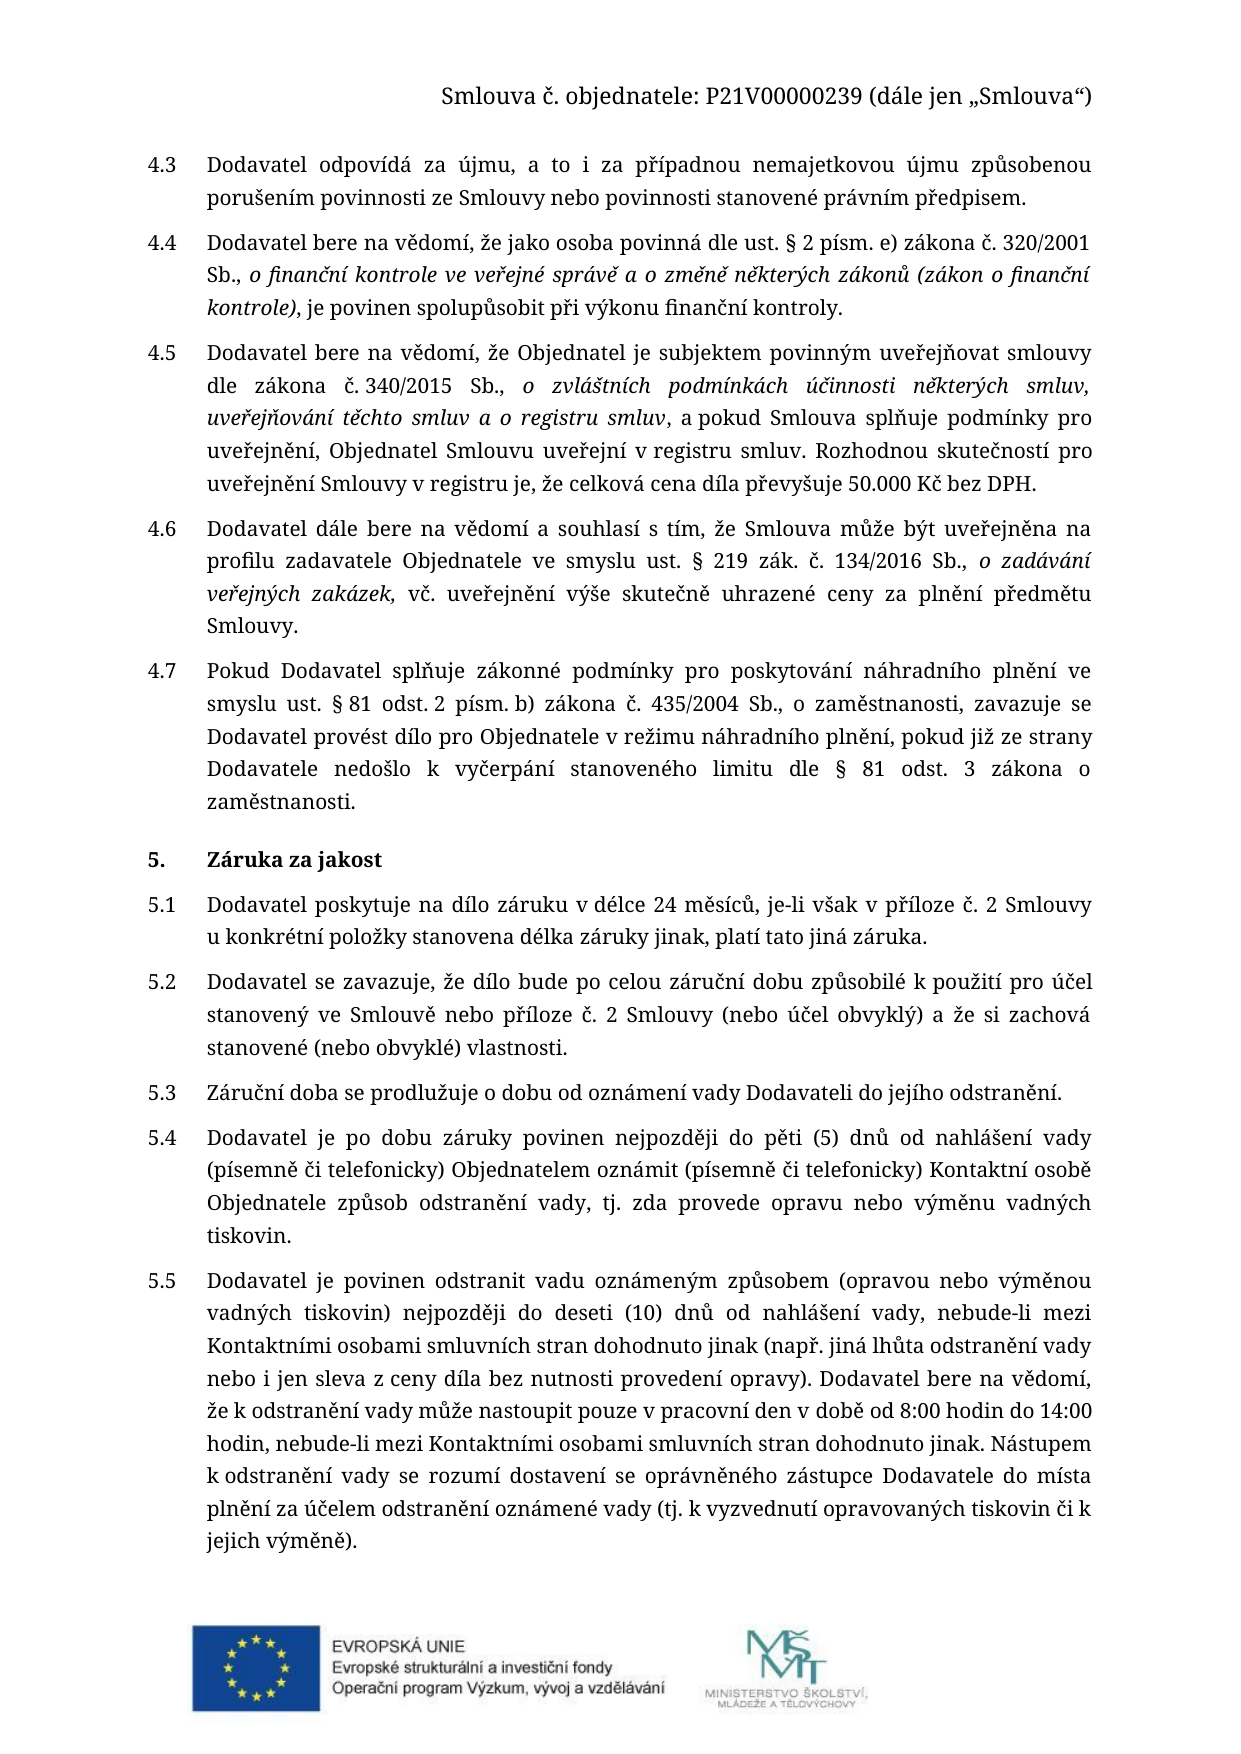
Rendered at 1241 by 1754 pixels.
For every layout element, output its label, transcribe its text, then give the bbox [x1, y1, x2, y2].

list Pokud Dodavatel splňuje zákonné podmínky pro poskytování náhradního plnění ve smyslu ust. § 81 odst. 2 písm. b) zákona č. 435/2004 Sb., o zaměstnanosti, zavazuje se Dodavatel provést dílo pro Objednatele v režimu náhradního plnění, pokud již ze strany Dodavatele nedošlo k vyčerpání stanoveného limitu dle § 81 odst. 3 zákona o zaměstnanosti. [148, 657, 1093, 816]
list Dodavatel poskytuje na dílo záruku v délce 24 měsíců, je-li však v příloze č. 2 Smlouvy u konkrétní položky stanovena délka záruky jinak, platí tato jiná záruka. [148, 890, 1093, 951]
list Dodavatel odpovídá za újmu, a to i za případnou nemajetkovou újmu způsobenou porušením povinnosti ze Smlouvy nebo povinnosti stanovené právním předpisem. [148, 150, 1093, 211]
list Dodavatel je po dobu záruky povinen nejpozději do pěti (5) dnů od nahlášení vady (písemně či telefonicky) Objednatelem oznámit (písemně či telefonicky) Kontaktní osobě Objednatele způsob odstranění vady, tj. zda provede opravu nebo výměnu vadných tiskovin. [148, 1123, 1093, 1249]
list Dodavatel bere na vědomí, že Objednatel je subjektem povinným uveřejňovat smlouvy dle zákona č. 340/2015 Sb., o zvláštních podmínkách účinnosti některých smluv, uveřejňování těchto smluv a o registru smluv, a pokud Smlouva splňuje podmínky pro uveřejnění, Objednatel Smlouvu uveřejní v registru smluv. Rozhodnou skutečností pro uveřejnění Smlouvy v registru je, že celková cena díla převyšuje 50.000 Kč bez DPH. [148, 338, 1093, 497]
picture [147, 1584, 905, 1754]
list Záruka za jakost [148, 845, 1093, 873]
list Záruční doba se prodlužuje o dobu od oznámení vady Dodavateli do jejího odstranění. [148, 1078, 1093, 1106]
list Dodavatel se zavazuje, že dílo bude po celou záruční dobu způsobilé k použití pro účel stanovený ve Smlouvě nebo příloze č. 2 Smlouvy (nebo účel obvyklý) a že si zachová stanovené (nebo obvyklé) vlastnosti. [148, 967, 1093, 1061]
list Dodavatel je povinen odstranit vadu oznámeným způsobem (opravou nebo výměnou vadných tiskovin) nejpozději do deseti (10) dnů od nahlášení vady, nebude-li mezi Kontaktními osobami smluvních stran dohodnuto jinak (např. jiná lhůta odstranění vady nebo i jen sleva z ceny díla bez nutnosti provedení opravy). Dodavatel bere na vědomí, že k odstranění vady může nastoupit pouze v pracovní den v době od 8:00 hodin do 14:00 hodin, nebude-li mezi Kontaktními osobami smluvních stran dohodnuto jinak. Nástupem k odstranění vady se rozumí dostavení se oprávněného zástupce Dodavatele do místa plnění za účelem odstranění oznámené vady (tj. k vyzvednutí opravovaných tiskovin či k jejich výměně). [148, 1266, 1093, 1555]
list Dodavatel bere na vědomí, že jako osoba povinná dle ust. § 2 písm. e) zákona č. 320/2001 Sb., o finanční kontrole ve veřejné správě a o změně některých zákonů (zákon o finanční kontrole), je povinen spolupůsobit při výkonu finanční kontroly. [148, 228, 1093, 322]
list Dodavatel dále bere na vědomí a souhlasí s tím, že Smlouva může být uveřejněna na profilu zadavatele Objednatele ve smyslu ust. § 219 zák. č. 134/2016 Sb., o zadávání veřejných zakázek, vč. uveřejnění výše skutečně uhrazené ceny za plnění předmětu Smlouvy. [148, 514, 1093, 640]
